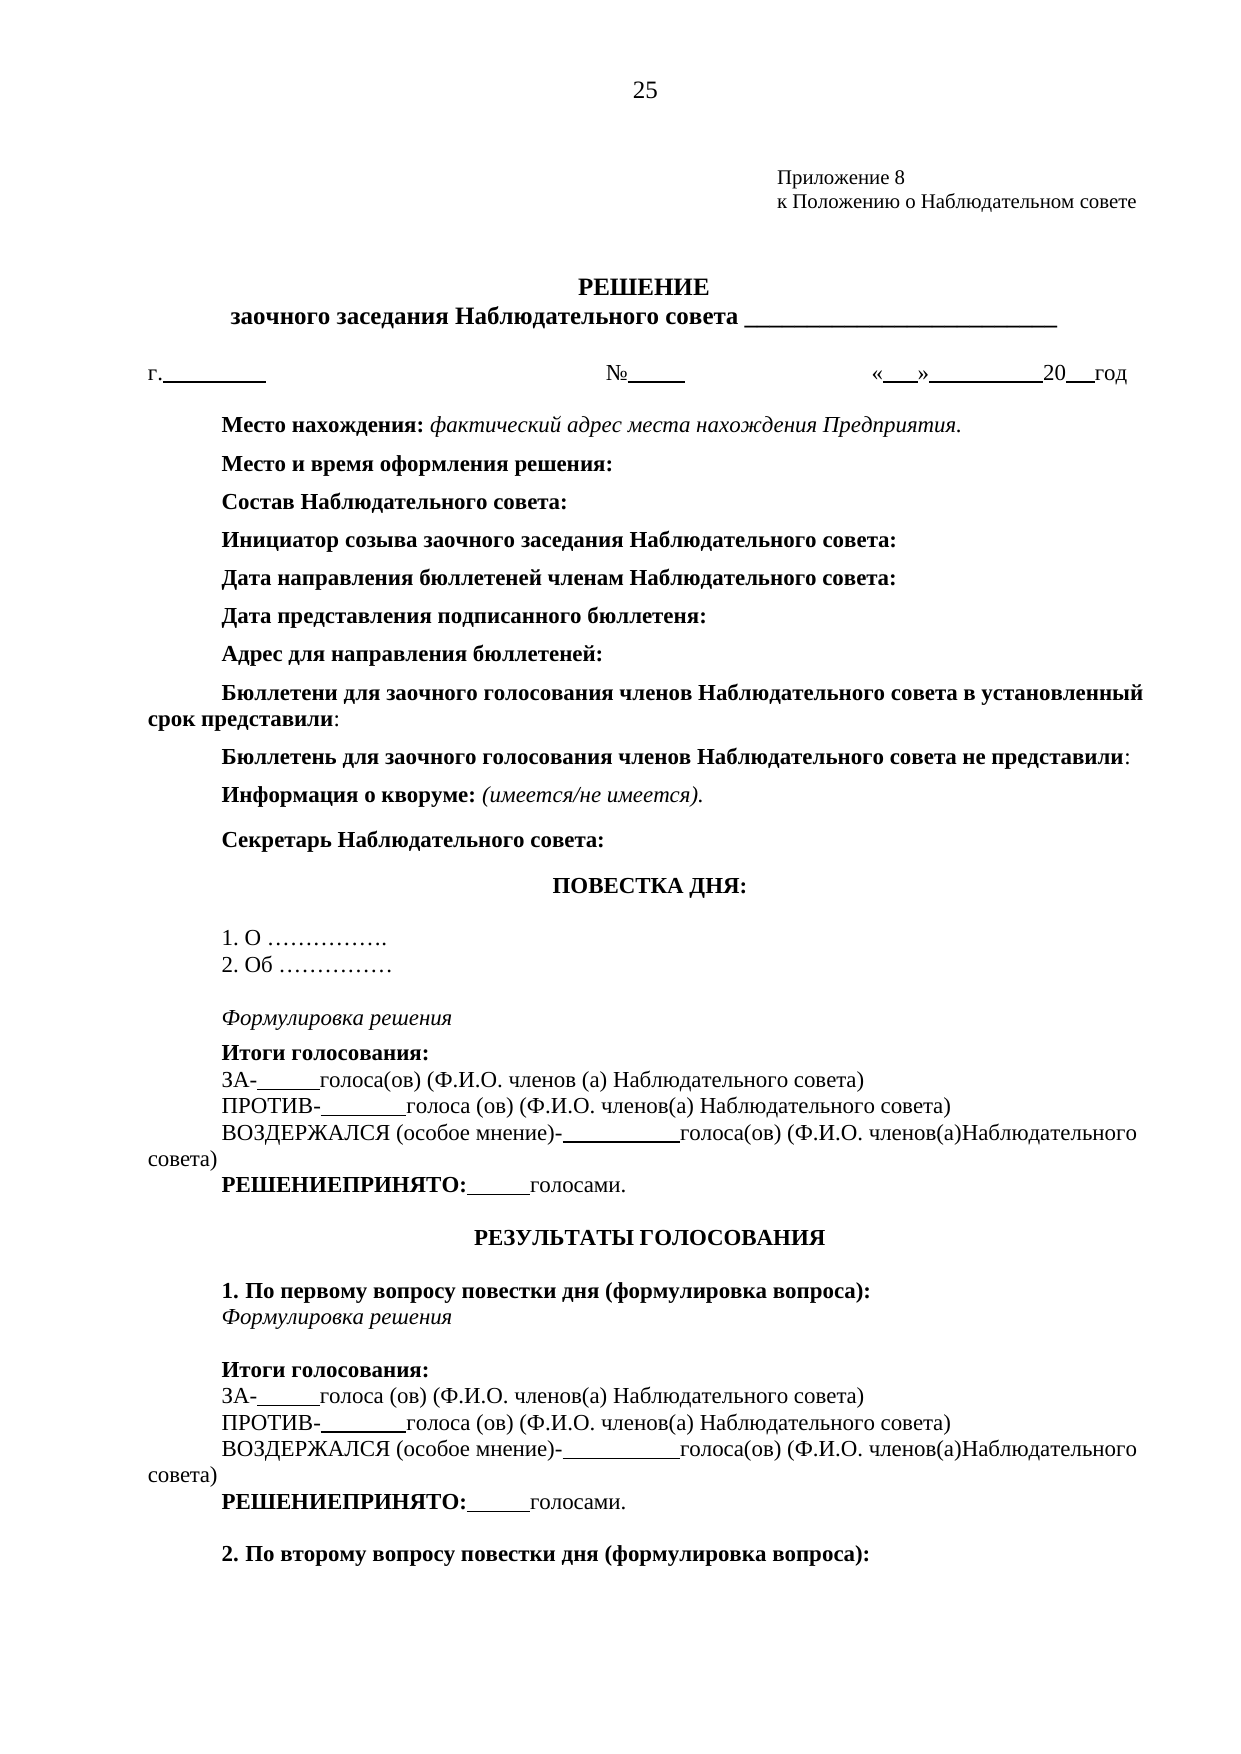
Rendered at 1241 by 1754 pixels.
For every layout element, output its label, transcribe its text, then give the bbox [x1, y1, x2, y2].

text 2. Об …………… [221, 951, 1163, 977]
subtitle РЕШЕНИЕ [127, 272, 1160, 301]
text г. № « » 20 год [148, 359, 1163, 385]
text Формулировка решения [221, 1303, 1163, 1329]
text Состав Наблюдательного совета: [221, 488, 1163, 514]
text ЗА- голоса (ов) (Ф.И.О. членов(а) Наблюдательного совета) ПРОТИВ- голоса (ов) (Ф.И.О. членов(а) Наблюдательного совета) [221, 1382, 952, 1435]
text 1. О ……………. [221, 925, 1163, 951]
text Бюллетени для заочного голосования членов Наблюдательного совета в установленный срок представили: [148, 679, 1163, 731]
text Инициатор созыва заочного заседания Наблюдательного совета: Дата направления бюллетеней членам Наблюдательного совета: Дата представления подписанного бюллетеня: [221, 526, 897, 629]
text Приложение 8 [777, 164, 1163, 189]
text Секретарь Наблюдательного совета: [221, 827, 1163, 853]
text Адрес для направления бюллетеней: [221, 641, 1163, 667]
text Место и время оформления решения: [221, 450, 1163, 476]
text Итоги голосования: [221, 1040, 1163, 1066]
text РЕШЕНИЕПРИНЯТО: голосами. [221, 1171, 1163, 1198]
text ЗА- голоса(ов) (Ф.И.О. членов (а) Наблюдательного совета) ПРОТИВ- голоса (ов) (Ф.И.О. членов(а) Наблюдательного совета) [221, 1066, 952, 1119]
text Бюллетень для заочного голосования членов Наблюдательного совета не представили: Информация о кворуме: (имеется/не имеется). [221, 743, 1132, 808]
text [221, 1435, 1163, 1461]
text Итоги голосования: [221, 1356, 1163, 1382]
text совета) [148, 1461, 218, 1488]
text Место нахождения: фактический адрес места нахождения Предприятия. [221, 411, 1163, 438]
text к Положению о Наблюдательном совете [777, 189, 1163, 213]
text РЕШЕНИЕПРИНЯТО: голосами. [221, 1488, 1163, 1514]
text Формулировка решения [221, 1004, 1163, 1030]
subtitle заочного заседания Наблюдательного совета _________________________ [127, 301, 1160, 330]
text совета) [148, 1145, 218, 1171]
list По второму вопросу повестки дня (формулировка вопроса): [221, 1540, 1163, 1567]
text ВОЗДЕРЖАЛСЯ (особое мнение)- голоса(ов) (Ф.И.О. членов(а)Наблюдательного [221, 1119, 1163, 1145]
text РЕЗУЛЬТАТЫ ГОЛОСОВАНИЯ [474, 1224, 1163, 1251]
list По первому вопросу повестки дня (формулировка вопроса): [221, 1277, 1163, 1303]
text ПОВЕСТКА ДНЯ: [137, 872, 1163, 898]
